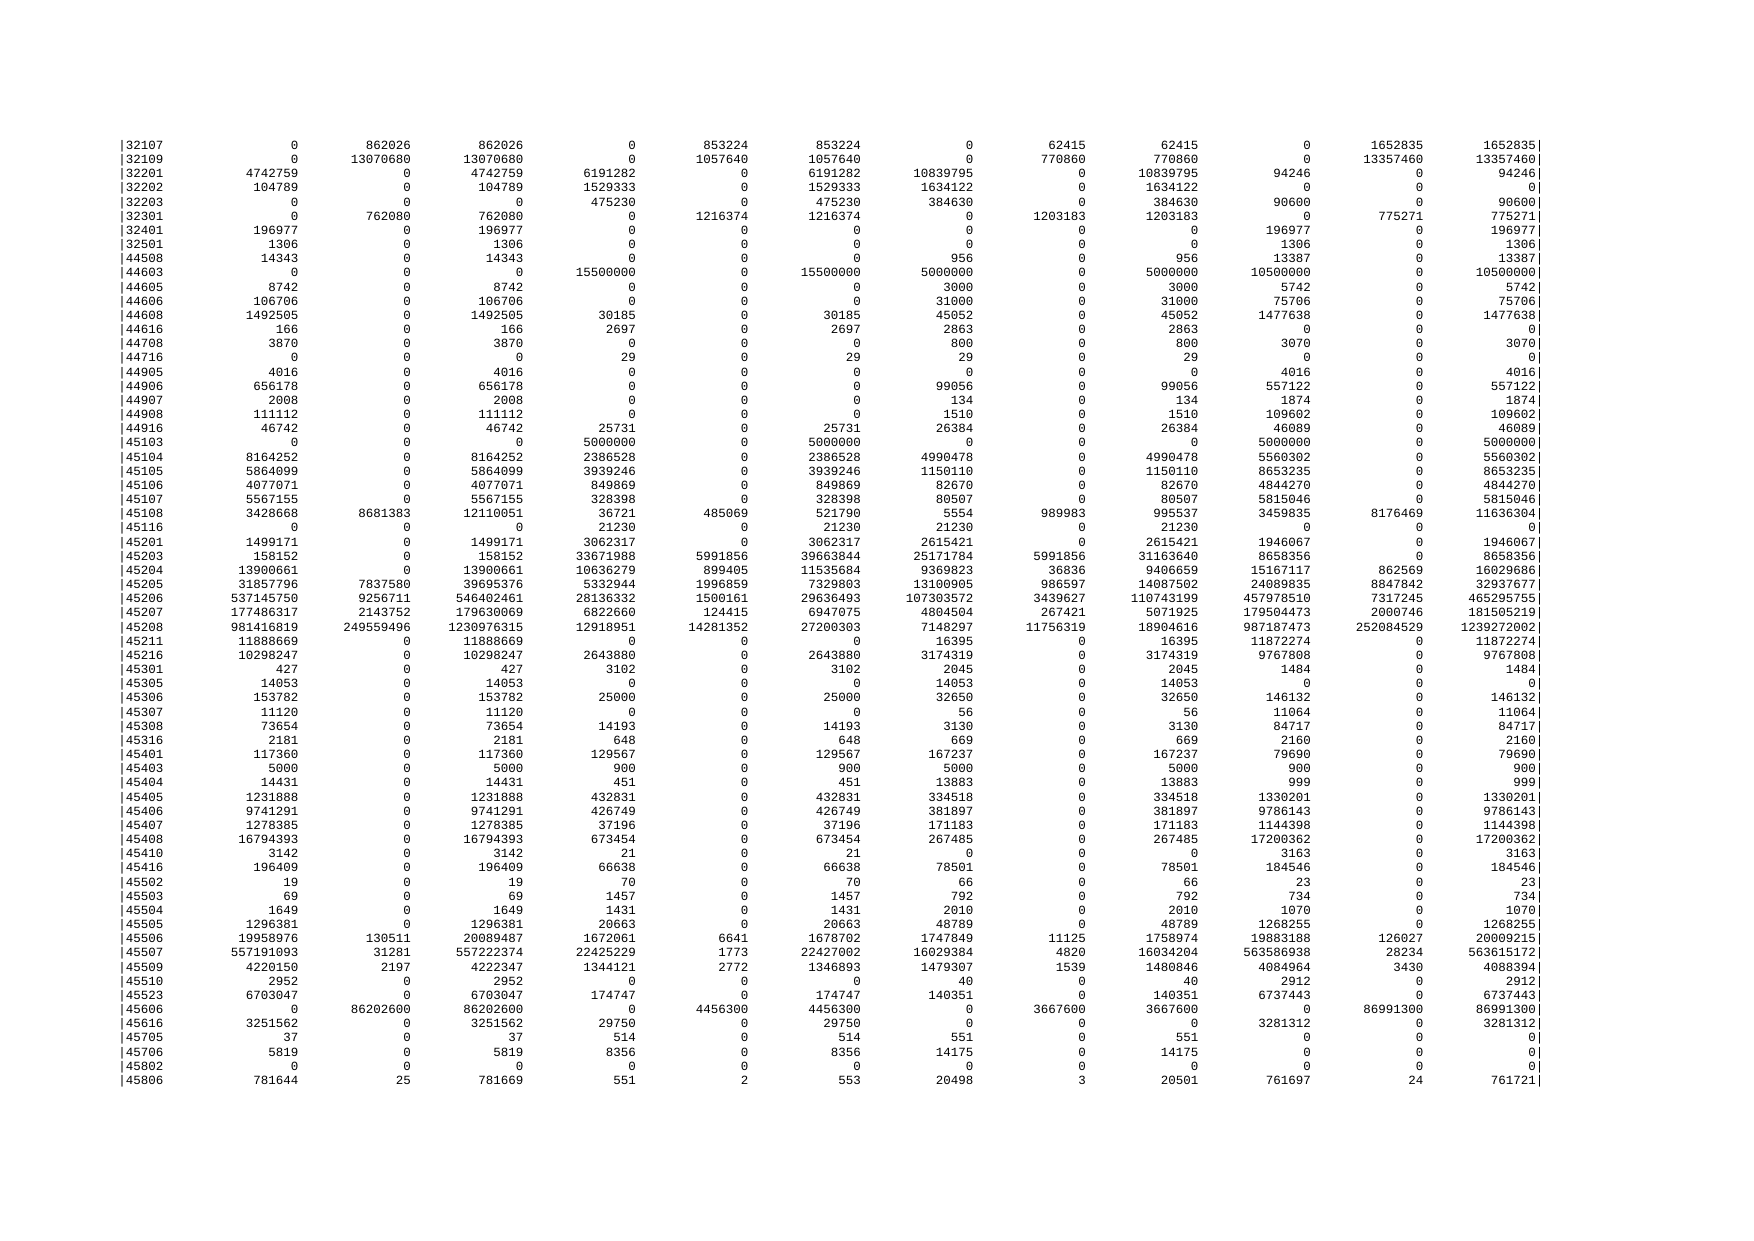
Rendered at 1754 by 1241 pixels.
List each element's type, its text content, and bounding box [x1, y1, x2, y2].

text |45503 69 0 69 1457 0 1457 792 0 792 734 0 734| [118, 890, 1636, 904]
text |44608 1492505 0 1492505 30185 0 30185 45052 0 45052 1477638 0 1477638| [118, 309, 1636, 323]
text |45306 153782 0 153782 25000 0 25000 32650 0 32650 146132 0 146132| [118, 691, 1636, 706]
text |45207 177486317 2143752 179630069 6822660 124415 6947075 4804504 267421 5071925 179504473 2000746 181505219| [118, 606, 1636, 621]
text |45405 1231888 0 1231888 432831 0 432831 334518 0 334518 1330201 0 1330201| [118, 791, 1636, 805]
text |45308 73654 0 73654 14193 0 14193 3130 0 3130 84717 0 84717| [118, 720, 1636, 734]
text |45307 11120 0 11120 0 0 0 56 0 56 11064 0 11064| [118, 706, 1636, 720]
text |45506 19958976 130511 20089487 1672061 6641 1678702 1747849 11125 1758974 19883188 126027 20009215| [118, 932, 1636, 946]
text |45802 0 0 0 0 0 0 0 0 0 0 0 0| [118, 1060, 1636, 1074]
text |45606 0 86202600 86202600 0 4456300 4456300 0 3667600 3667600 0 86991300 86991300| [118, 1003, 1636, 1017]
text |45416 196409 0 196409 66638 0 66638 78501 0 78501 184546 0 184546| [118, 861, 1636, 876]
text |45403 5000 0 5000 900 0 900 5000 0 5000 900 0 900| [118, 762, 1636, 776]
text |44916 46742 0 46742 25731 0 25731 26384 0 26384 46089 0 46089| [118, 422, 1636, 436]
text |45107 5567155 0 5567155 328398 0 328398 80507 0 80507 5815046 0 5815046| [118, 493, 1636, 507]
text |44616 166 0 166 2697 0 2697 2863 0 2863 0 0 0| [118, 323, 1636, 337]
text |45502 19 0 19 70 0 70 66 0 66 23 0 23| [118, 876, 1636, 890]
text |45316 2181 0 2181 648 0 648 669 0 669 2160 0 2160| [118, 734, 1636, 748]
text |44906 656178 0 656178 0 0 0 99056 0 99056 557122 0 557122| [118, 380, 1636, 394]
text |32301 0 762080 762080 0 1216374 1216374 0 1203183 1203183 0 775271 775271| [118, 210, 1636, 224]
text |45116 0 0 0 21230 0 21230 21230 0 21230 0 0 0| [118, 521, 1636, 536]
text |44905 4016 0 4016 0 0 0 0 0 0 4016 0 4016| [118, 366, 1636, 380]
text |45108 3428668 8681383 12110051 36721 485069 521790 5554 989983 995537 3459835 8176469 11636304| [118, 507, 1636, 521]
text |45406 9741291 0 9741291 426749 0 426749 381897 0 381897 9786143 0 9786143| [118, 805, 1636, 819]
text |32401 196977 0 196977 0 0 0 0 0 0 196977 0 196977| [118, 224, 1636, 238]
text |32109 0 13070680 13070680 0 1057640 1057640 0 770860 770860 0 13357460 13357460| [118, 153, 1636, 167]
text |44716 0 0 0 29 0 29 29 0 29 0 0 0| [118, 351, 1636, 366]
text |44908 111112 0 111112 0 0 0 1510 0 1510 109602 0 109602| [118, 408, 1636, 422]
text |45104 8164252 0 8164252 2386528 0 2386528 4990478 0 4990478 5560302 0 5560302| [118, 451, 1636, 465]
text |45401 117360 0 117360 129567 0 129567 167237 0 167237 79690 0 79690| [118, 748, 1636, 762]
text |45510 2952 0 2952 0 0 0 40 0 40 2912 0 2912| [118, 975, 1636, 989]
text |45211 11888669 0 11888669 0 0 0 16395 0 16395 11872274 0 11872274| [118, 635, 1636, 649]
text |45203 158152 0 158152 33671988 5991856 39663844 25171784 5991856 31163640 8658356 0 8658356| [118, 550, 1636, 564]
text |44508 14343 0 14343 0 0 0 956 0 956 13387 0 13387| [118, 252, 1636, 266]
text |44605 8742 0 8742 0 0 0 3000 0 3000 5742 0 5742| [118, 281, 1636, 295]
text |44708 3870 0 3870 0 0 0 800 0 800 3070 0 3070| [118, 337, 1636, 351]
text |45507 557191093 31281 557222374 22425229 1773 22427002 16029384 4820 16034204 563586938 28234 563615172| [118, 946, 1636, 961]
text |45208 981416819 249559496 1230976315 12918951 14281352 27200303 7148297 11756319 18904616 987187473 252084529 1239272002| [118, 621, 1636, 635]
text |45204 13900661 0 13900661 10636279 899405 11535684 9369823 36836 9406659 15167117 862569 16029686| [118, 564, 1636, 578]
text |45105 5864099 0 5864099 3939246 0 3939246 1150110 0 1150110 8653235 0 8653235| [118, 465, 1636, 479]
text |32501 1306 0 1306 0 0 0 0 0 0 1306 0 1306| [118, 238, 1636, 252]
text |45205 31857796 7837580 39695376 5332944 1996859 7329803 13100905 986597 14087502 24089835 8847842 32937677| [118, 578, 1636, 592]
text |44907 2008 0 2008 0 0 0 134 0 134 1874 0 1874| [118, 394, 1636, 408]
text |45206 537145750 9256711 546402461 28136332 1500161 29636493 107303572 3439627 110743199 457978510 7317245 465295755| [118, 592, 1636, 606]
text |45106 4077071 0 4077071 849869 0 849869 82670 0 82670 4844270 0 4844270| [118, 479, 1636, 493]
text |32202 104789 0 104789 1529333 0 1529333 1634122 0 1634122 0 0 0| [118, 181, 1636, 196]
text |45216 10298247 0 10298247 2643880 0 2643880 3174319 0 3174319 9767808 0 9767808| [118, 649, 1636, 663]
text |45305 14053 0 14053 0 0 0 14053 0 14053 0 0 0| [118, 677, 1636, 691]
text |45505 1296381 0 1296381 20663 0 20663 48789 0 48789 1268255 0 1268255| [118, 918, 1636, 932]
text |45806 781644 25 781669 551 2 553 20498 3 20501 761697 24 761721| [118, 1074, 1636, 1088]
text |45705 37 0 37 514 0 514 551 0 551 0 0 0| [118, 1031, 1636, 1046]
text |45404 14431 0 14431 451 0 451 13883 0 13883 999 0 999| [118, 776, 1636, 791]
text |45616 3251562 0 3251562 29750 0 29750 0 0 0 3281312 0 3281312| [118, 1017, 1636, 1031]
text |32203 0 0 0 475230 0 475230 384630 0 384630 90600 0 90600| [118, 196, 1636, 210]
text |45201 1499171 0 1499171 3062317 0 3062317 2615421 0 2615421 1946067 0 1946067| [118, 536, 1636, 550]
text |45301 427 0 427 3102 0 3102 2045 0 2045 1484 0 1484| [118, 663, 1636, 677]
text |45408 16794393 0 16794393 673454 0 673454 267485 0 267485 17200362 0 17200362| [118, 833, 1636, 847]
text |32107 0 862026 862026 0 853224 853224 0 62415 62415 0 1652835 1652835| [118, 139, 1636, 153]
text |45509 4220150 2197 4222347 1344121 2772 1346893 1479307 1539 1480846 4084964 3430 4088394| [118, 961, 1636, 975]
text |45523 6703047 0 6703047 174747 0 174747 140351 0 140351 6737443 0 6737443| [118, 989, 1636, 1003]
text |45410 3142 0 3142 21 0 21 0 0 0 3163 0 3163| [118, 847, 1636, 861]
text |45407 1278385 0 1278385 37196 0 37196 171183 0 171183 1144398 0 1144398| [118, 819, 1636, 833]
text |44606 106706 0 106706 0 0 0 31000 0 31000 75706 0 75706| [118, 295, 1636, 309]
text |45706 5819 0 5819 8356 0 8356 14175 0 14175 0 0 0| [118, 1046, 1636, 1060]
text |45103 0 0 0 5000000 0 5000000 0 0 0 5000000 0 5000000| [118, 436, 1636, 451]
text |45504 1649 0 1649 1431 0 1431 2010 0 2010 1070 0 1070| [118, 904, 1636, 918]
text |32201 4742759 0 4742759 6191282 0 6191282 10839795 0 10839795 94246 0 94246| [118, 167, 1636, 181]
text |44603 0 0 0 15500000 0 15500000 5000000 0 5000000 10500000 0 10500000| [118, 266, 1636, 281]
